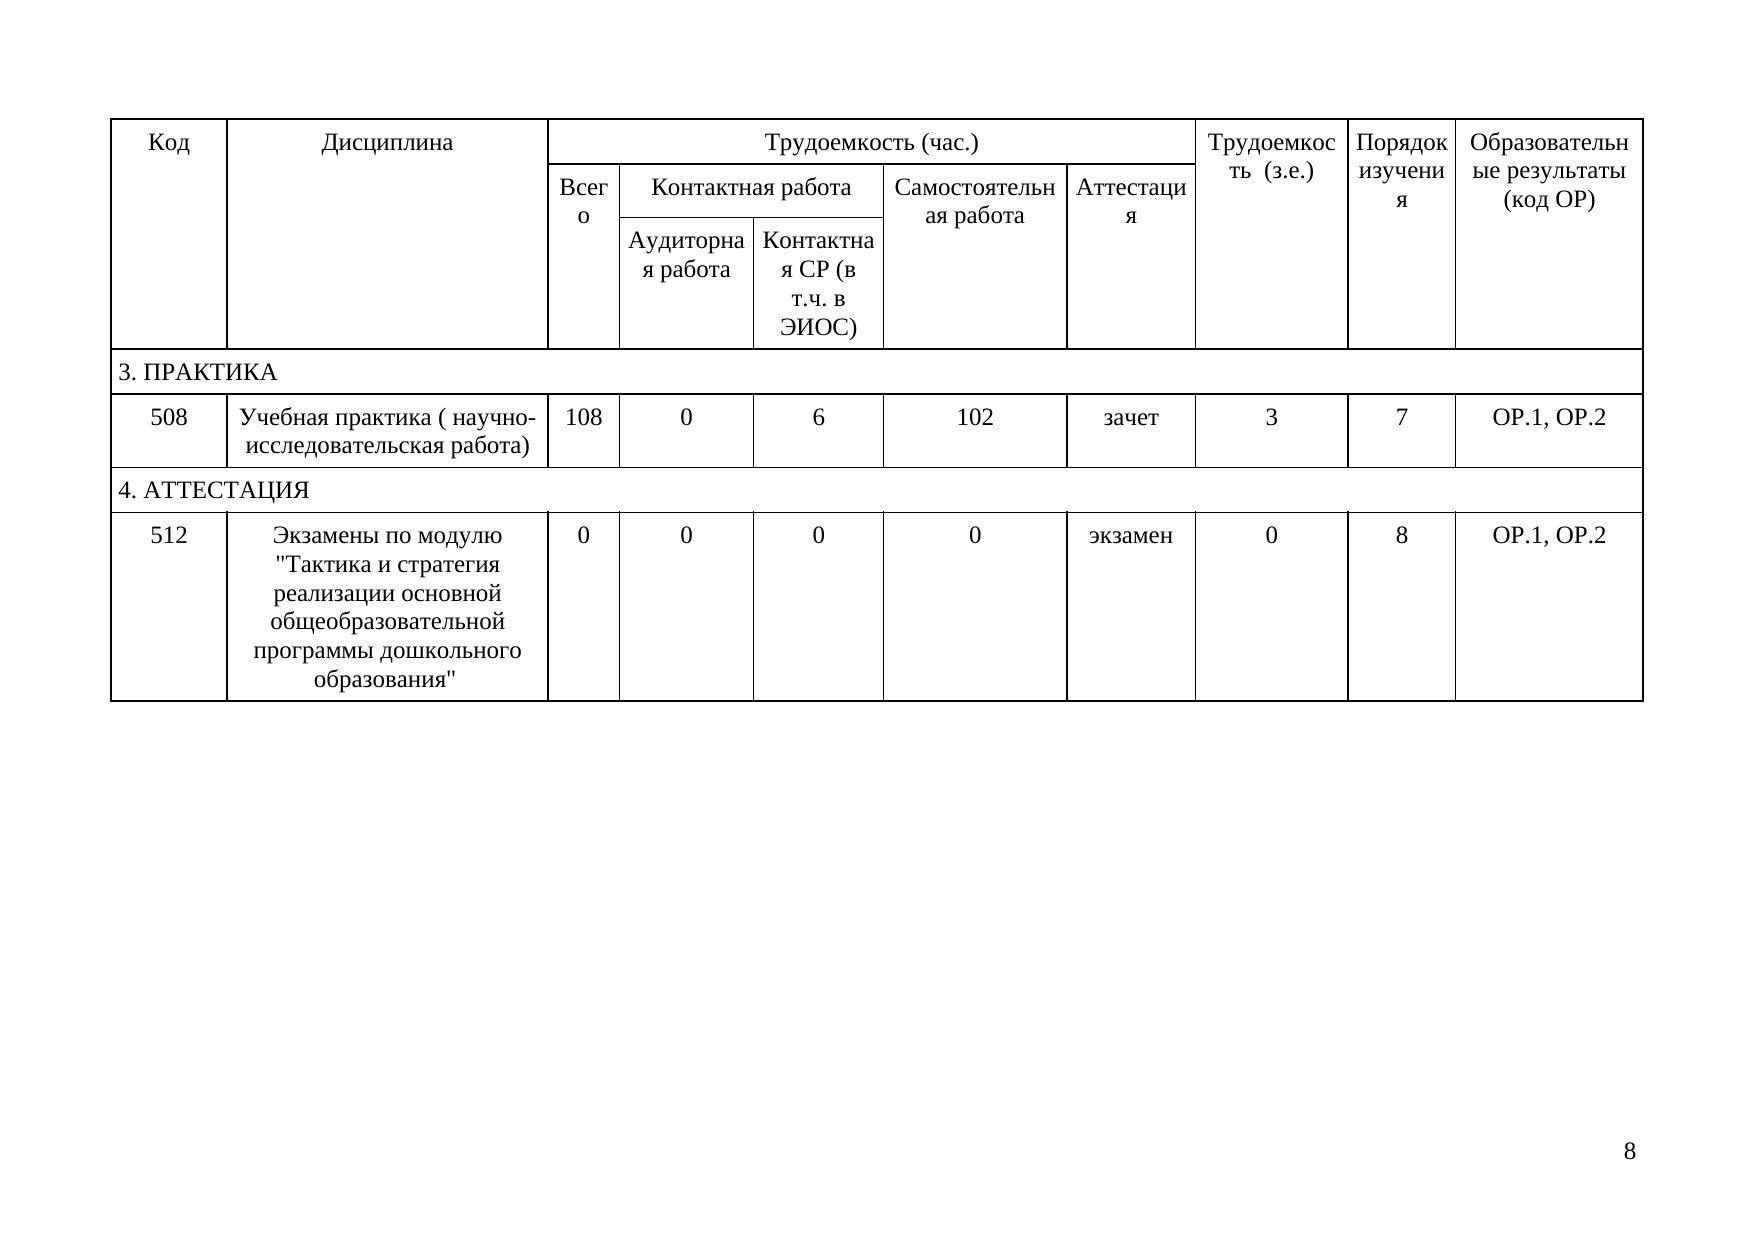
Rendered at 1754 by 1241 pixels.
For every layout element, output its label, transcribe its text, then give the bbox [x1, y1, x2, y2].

table_header Код [112, 120, 226, 348]
table_cell ОР.1, ОР.2 [1456, 395, 1642, 466]
table_cell экзамен [1068, 513, 1195, 700]
table_cell 7 [1349, 395, 1455, 466]
table_cell Учебная практика ( научно-исследовательская работа) [228, 395, 547, 466]
table_cell Контактная СР (в т.ч. в ЭИОС) [754, 218, 883, 348]
table_cell Контактная работа [620, 165, 883, 217]
table_cell 0 [754, 513, 883, 700]
table_cell Самостоятельная работа [884, 165, 1066, 348]
table_cell 8 [1349, 513, 1455, 700]
table_cell 3. ПРАКТИКА [112, 350, 1642, 393]
table_header Дисциплина [228, 120, 547, 348]
table_header Порядок изучения [1349, 120, 1455, 348]
table_cell 0 [620, 513, 753, 700]
table_cell 108 [549, 395, 619, 466]
table_cell Всего [549, 165, 619, 348]
table_header Образовательные результаты (код ОР) [1456, 120, 1642, 348]
table_header Трудоемкость (час.) [549, 120, 1195, 163]
table_cell 6 [754, 395, 883, 466]
table_cell 3 [1196, 395, 1347, 466]
table_cell 4. АТТЕСТАЦИЯ [112, 468, 1642, 511]
table_cell 0 [1196, 513, 1347, 700]
table_cell 102 [884, 395, 1066, 466]
table_cell 508 [112, 395, 226, 466]
table_cell 0 [620, 395, 753, 466]
table_cell зачет [1068, 395, 1195, 466]
table_cell Аудиторная работа [620, 218, 753, 348]
table_cell Экзамены по модулю "Тактика и стратегия реализации основной общеобразовательной программы дошкольного образования" [228, 513, 547, 700]
table_cell Аттестация [1068, 165, 1195, 348]
table_cell 512 [112, 513, 226, 700]
table_cell ОР.1, ОР.2 [1456, 513, 1642, 700]
table_cell 0 [884, 513, 1066, 700]
table_header Трудоемкость (з.е.) [1196, 120, 1347, 348]
table_cell 0 [549, 513, 619, 700]
